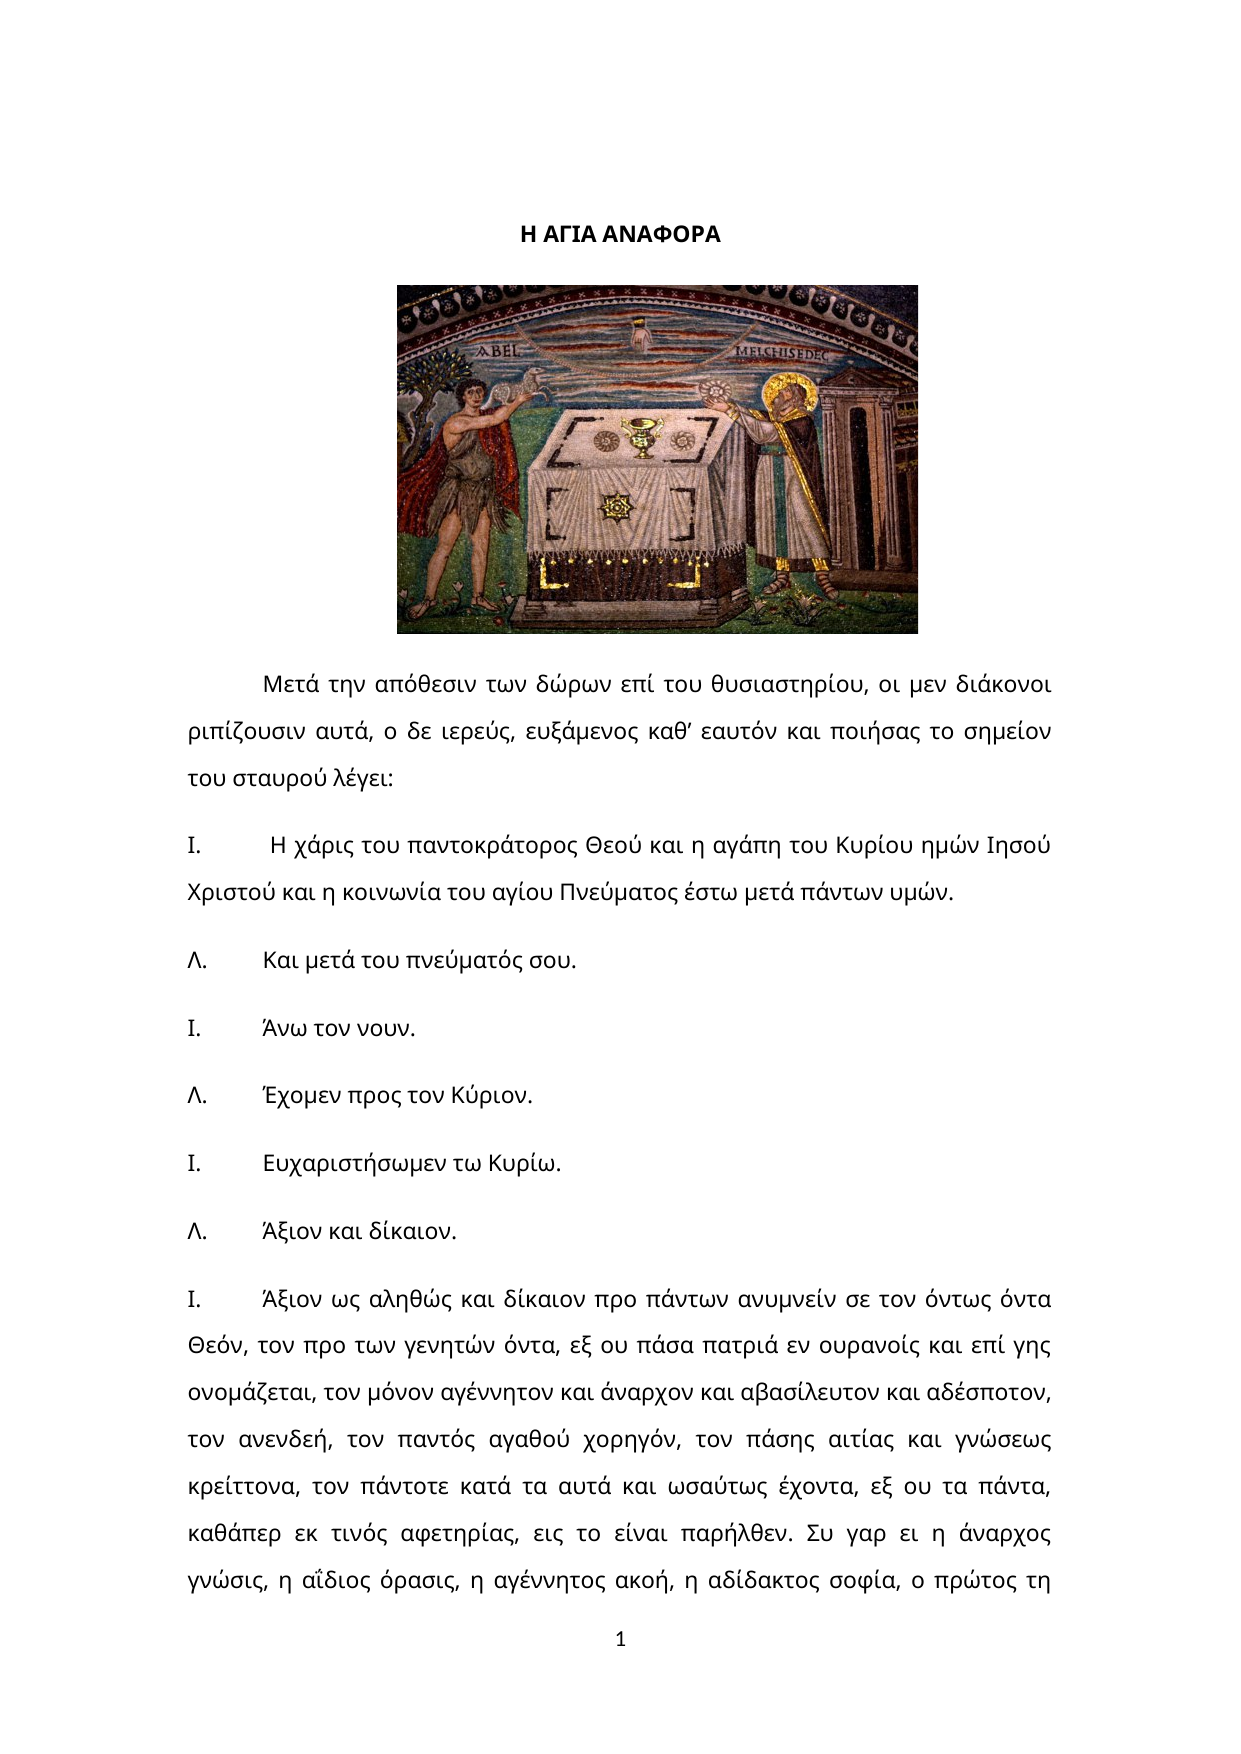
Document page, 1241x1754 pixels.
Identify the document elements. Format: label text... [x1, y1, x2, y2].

text Λ. Και μετά του πνεύματός σου. [187, 944, 1053, 975]
text Μετά την απόθεσιν των δώρων επί του θυσιαστηρίου, οι μεν διάκονοι ριπίζουσιν αυτά, ο δε ιερεύς, ευξάμενος καθ’ εαυτόν και ποιήσας το σημείον του σταυρού λέγει: [187, 668, 1053, 793]
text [187, 1282, 1053, 1595]
text Η ΑΓΙΑ ΑΝΑΦΟΡΑ [187, 218, 1053, 249]
text Ι. Η χάρις του παντοκράτορος Θεού και η αγάπη του Κυρίου ημών Ιησού Χριστού και η κοινωνία του αγίου Πνεύματος έστω μετά πάντων υμών. [187, 829, 1053, 907]
text Λ. Άξιον και δίκαιον. [187, 1215, 1053, 1246]
text Ι. Ευχαριστήσωμεν τω Κυρίω. [187, 1147, 1053, 1178]
text Ι. Άνω τον νουν. [187, 1012, 1053, 1043]
picture [397, 285, 919, 634]
text Λ. Έχομεν προς τον Κύριον. [187, 1079, 1053, 1111]
